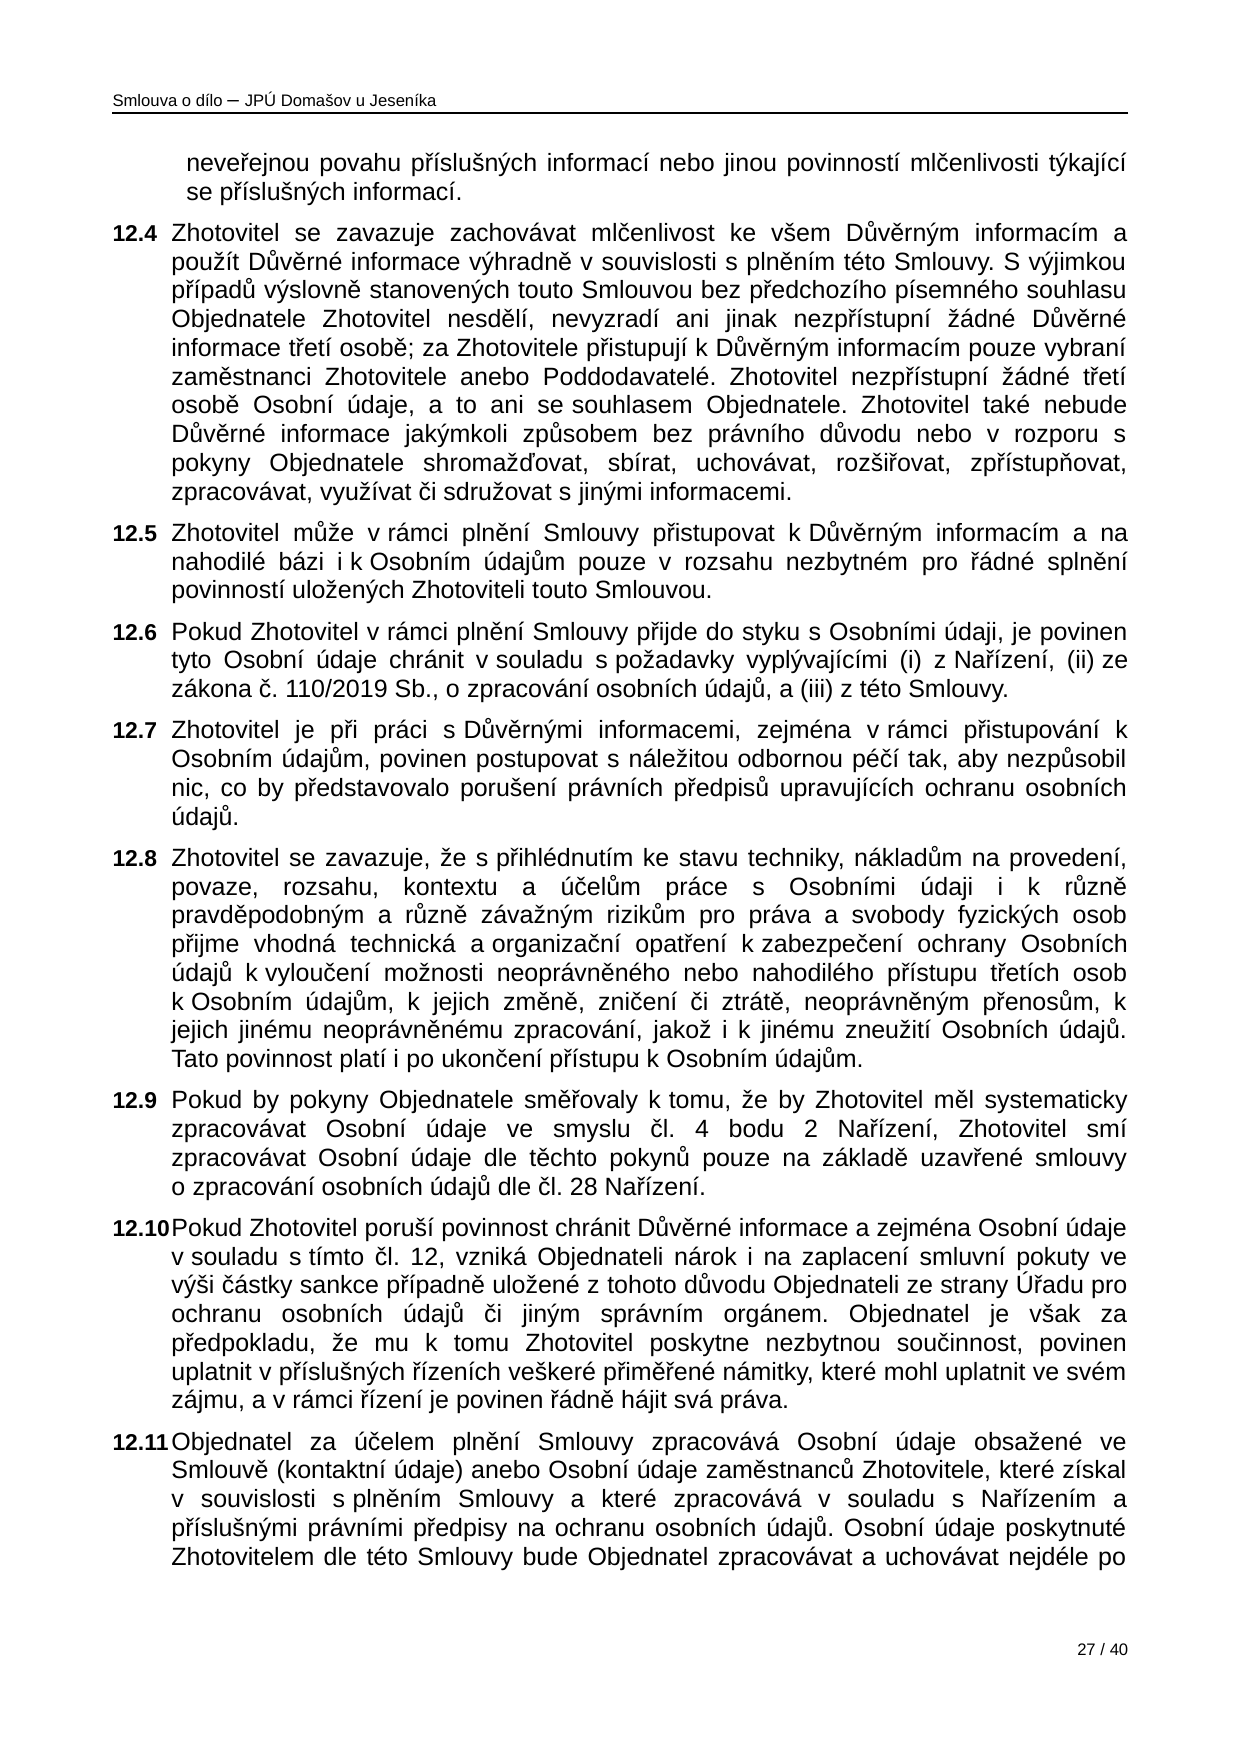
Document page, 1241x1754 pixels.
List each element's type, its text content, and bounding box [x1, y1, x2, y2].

text Zhotovitel je při práci s Důvěrnými informacemi, zejména v rámci přistupování k Osobním údajům, povinen postupovat s náležitou odbornou péčí tak, aby nezpůsobil nic, co by představovalo porušení právních předpisů upravujících ochranu osobních údajů. [112, 715, 1128, 830]
text Pokud Zhotovitel v rámci plnění Smlouvy přijde do styku s Osobními údaji, je povinen tyto Osobní údaje chránit v souladu s požadavky vyplývajícími (i) z Nařízení, (ii) ze zákona č. 110/2019 Sb., o zpracování osobních údajů, a (iii) z této Smlouvy. [112, 616, 1128, 703]
text Pokud by pokyny Objednatele směřovaly k tomu, že by Zhotovitel měl systematicky zpracovávat Osobní údaje ve smyslu čl. 4 bodu 2 Nařízení, Zhotovitel smí zpracovávat Osobní údaje dle těchto pokynů pouze na základě uzavřené smlouvy o zpracování osobních údajů dle čl. 28 Nařízení. [112, 1085, 1128, 1200]
text Zhotovitel se zavazuje, že s přihlédnutím ke stavu techniky, nákladům na provedení, povaze, rozsahu, kontextu a účelům práce s Osobními údaji i k různě pravděpodobným a různě závažným rizikům pro práva a svobody fyzických osob přijme vhodná technická a organizační opatření k zabezpečení ochrany Osobních údajů k vyloučení možnosti neoprávněného nebo nahodilého přístupu třetích osob k Osobním údajům, k jejich změně, zničení či ztrátě, neoprávněným přenosům, k jejich jinému neoprávněnému zpracování, jakož i k jinému zneužití Osobních údajů. Tato povinnost platí i po ukončení přístupu k Osobním údajům. [112, 843, 1128, 1073]
text Zhotovitel se zavazuje zachovávat mlčenlivost ke všem Důvěrným informacím a použít Důvěrné informace výhradně v souvislosti s plněním této Smlouvy. S výjimkou případů výslovně stanovených touto Smlouvou bez předchozího písemného souhlasu Objednatele Zhotovitel nesdělí, nevyzradí ani jinak nezpřístupní žádné Důvěrné informace třetí osobě; za Zhotovitele přistupují k Důvěrným informacím pouze vybraní zaměstnanci Zhotovitele anebo Poddodavatelé. Zhotovitel nezpřístupní žádné třetí osobě Osobní údaje, a to ani se souhlasem Objednatele. Zhotovitel také nebude Důvěrné informace jakýmkoli způsobem bez právního důvodu nebo v rozporu s pokyny Objednatele shromažďovat, sbírat, uchovávat, rozšiřovat, zpřístupňovat, zpracovávat, využívat či sdružovat s jinými informacemi. [112, 218, 1128, 505]
text Zhotovitel může v rámci plnění Smlouvy přistupovat k Důvěrným informacím a na nahodilé bázi i k Osobním údajům pouze v rozsahu nezbytném pro řádné splnění povinností uložených Zhotoviteli touto Smlouvou. [112, 518, 1128, 604]
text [112, 1426, 1128, 1570]
text Pokud Zhotovitel poruší povinnost chránit Důvěrné informace a zejména Osobní údaje v souladu s tímto čl. 12, vzniká Objednateli nárok i na zaplacení smluvní pokuty ve výši částky sankce případně uložené z tohoto důvodu Objednateli ze strany Úřadu pro ochranu osobních údajů či jiným správním orgánem. Objednatel je však za předpokladu, že mu k tomu Zhotovitel poskytne nezbytnou součinnost, povinen uplatnit v příslušných řízeních veškeré přiměřené námitky, které mohl uplatnit ve svém zájmu, a v rámci řízení je povinen řádně hájit svá práva. [112, 1213, 1128, 1414]
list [142, 148, 1128, 205]
